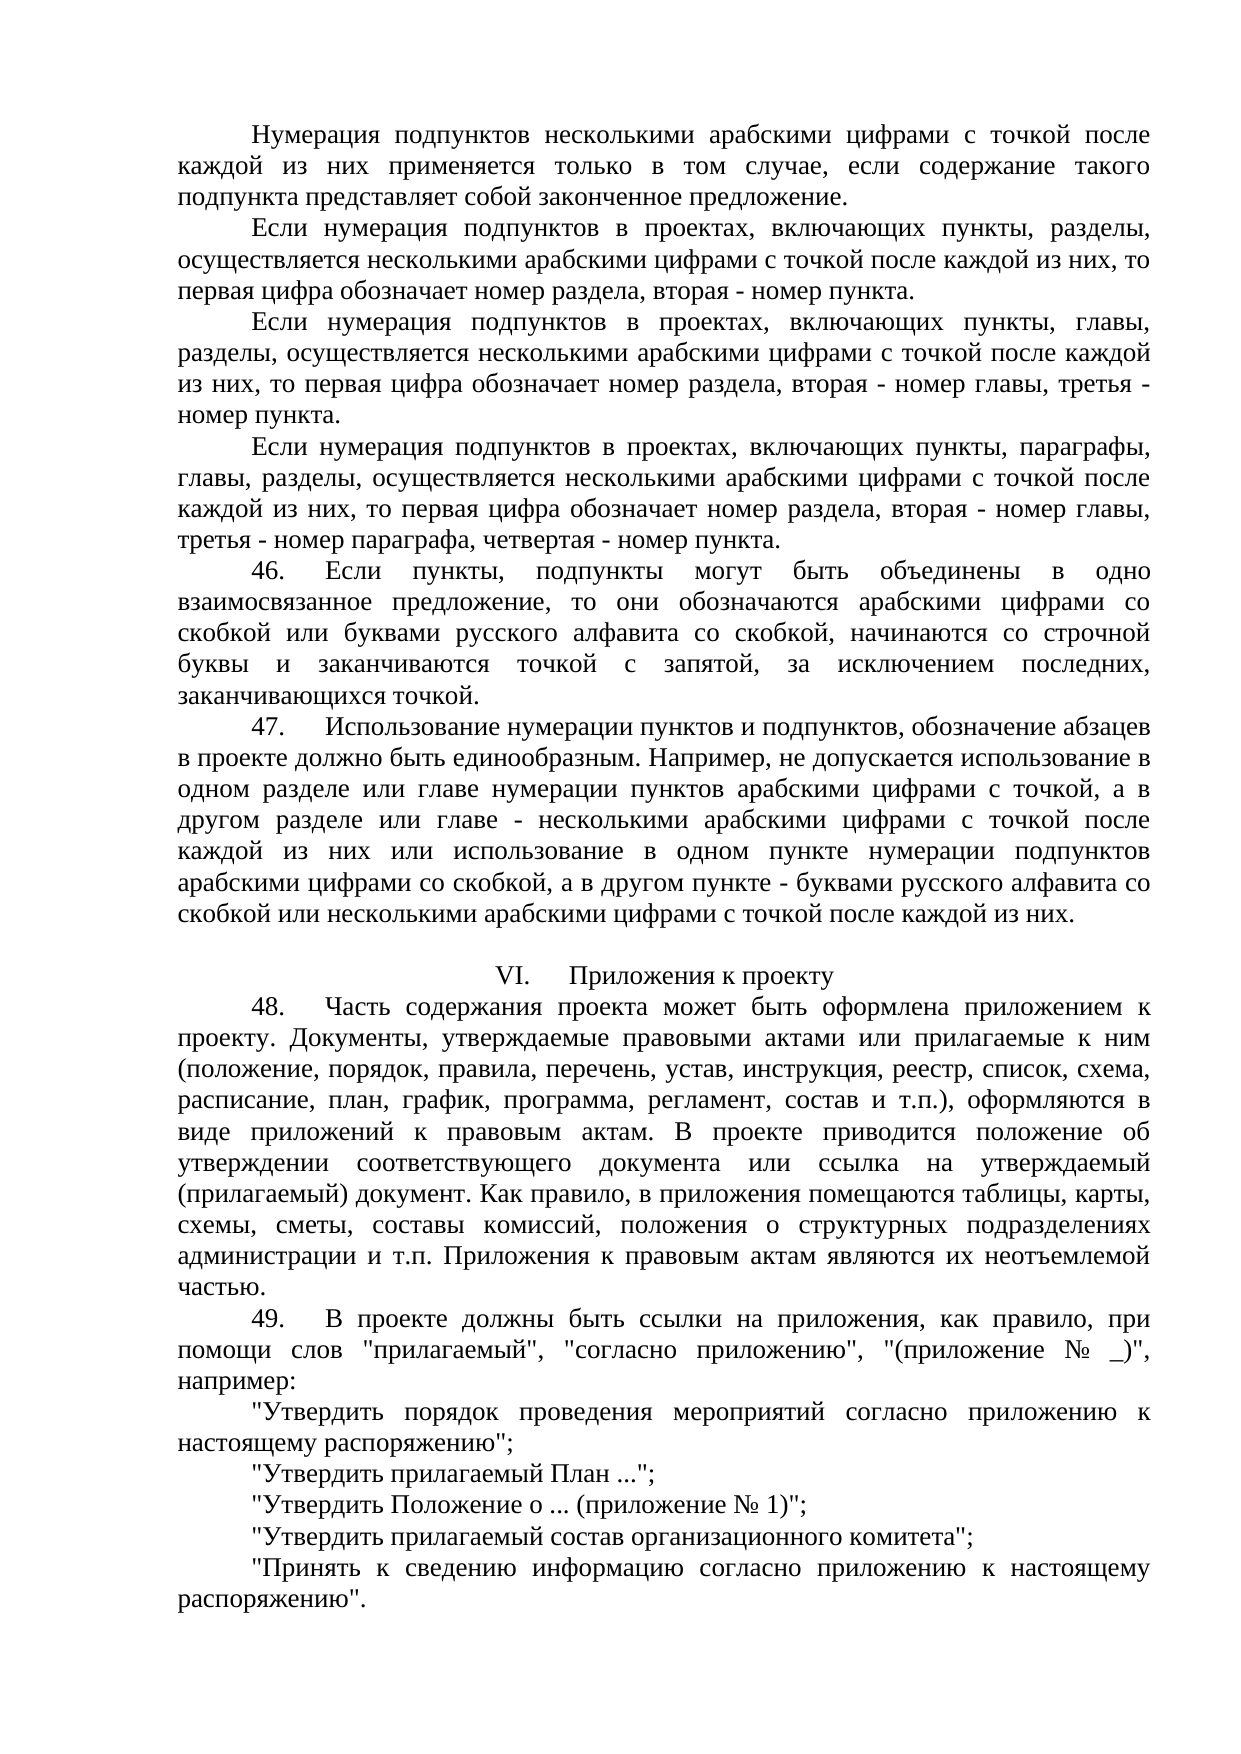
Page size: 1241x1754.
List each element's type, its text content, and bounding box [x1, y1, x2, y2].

text "Утвердить Положение о ... (приложение № 1)"; [177, 1488, 1152, 1520]
text 47. Использование нумерации пунктов и подпунктов, обозначение абзацев в проекте должно быть единообразным. Например, не допускается использование в одном разделе или главе нумерации пунктов арабскими цифрами с точкой, а в другом разделе или главе - несколькими арабскими цифрами с точкой после каждой из них или использование в одном пункте нумерации подпунктов арабскими цифрами со скобкой, а в другом пункте - буквами русского алфавита со скобкой или несколькими арабскими цифрами с точкой после каждой из них. [177, 710, 1152, 928]
text 46. Если пункты, подпункты могут быть объединены в одно взаимосвязанное предложение, то они обозначаются арабскими цифрами со скобкой или буквами русского алфавита со скобкой, начинаются со строчной буквы и заканчиваются точкой с запятой, за исключением последних, заканчивающихся точкой. [177, 554, 1152, 710]
text Если нумерация подпунктов в проектах, включающих пункты, параграфы, главы, разделы, осуществляется несколькими арабскими цифрами с точкой после каждой из них, то первая цифра обозначает номер раздела, вторая - номер главы, третья - номер параграфа, четвертая - номер пункта. [177, 429, 1152, 554]
text Если нумерация подпунктов в проектах, включающих пункты, главы, разделы, осуществляется несколькими арабскими цифрами с точкой после каждой из них, то первая цифра обозначает номер раздела, вторая - номер главы, третья - номер пункта. [177, 305, 1152, 429]
text "Принять к сведению информацию согласно приложению к настоящему распоряжению". [177, 1551, 1152, 1613]
text "Утвердить прилагаемый состав организационного комитета"; [177, 1520, 1152, 1551]
text Нумерация подпунктов несколькими арабскими цифрами с точкой после каждой из них применяется только в том случае, если содержание такого подпункта представляет собой законченное предложение. [177, 118, 1152, 212]
text VI. Приложения к проекту [177, 959, 1152, 990]
text 48. Часть содержания проекта может быть оформлена приложением к проекту. Документы, утверждаемые правовыми актами или прилагаемые к ним (положение, порядок, правила, перечень, устав, инструкция, реестр, список, схема, расписание, план, график, программа, регламент, состав и т.п.), оформляются в виде приложений к правовым актам. В проекте приводится положение об утверждении соответствующего документа или ссылка на утверждаемый (прилагаемый) документ. Как правило, в приложения помещаются таблицы, карты, схемы, сметы, составы комиссий, положения о структурных подразделениях администрации и т.п. Приложения к правовым актам являются их неотъемлемой частью. [177, 990, 1152, 1302]
text "Утвердить прилагаемый План ..."; [177, 1457, 1152, 1488]
text "Утвердить порядок проведения мероприятий согласно приложению к настоящему распоряжению"; [177, 1395, 1152, 1457]
text Если нумерация подпунктов в проектах, включающих пункты, разделы, осуществляется несколькими арабскими цифрами с точкой после каждой из них, то первая цифра обозначает номер раздела, вторая - номер пункта. [177, 212, 1152, 305]
text 49. В проекте должны быть ссылки на приложения, как правило, при помощи слов "прилагаемый", "согласно приложению", "(приложение № _)", например: [177, 1302, 1152, 1395]
